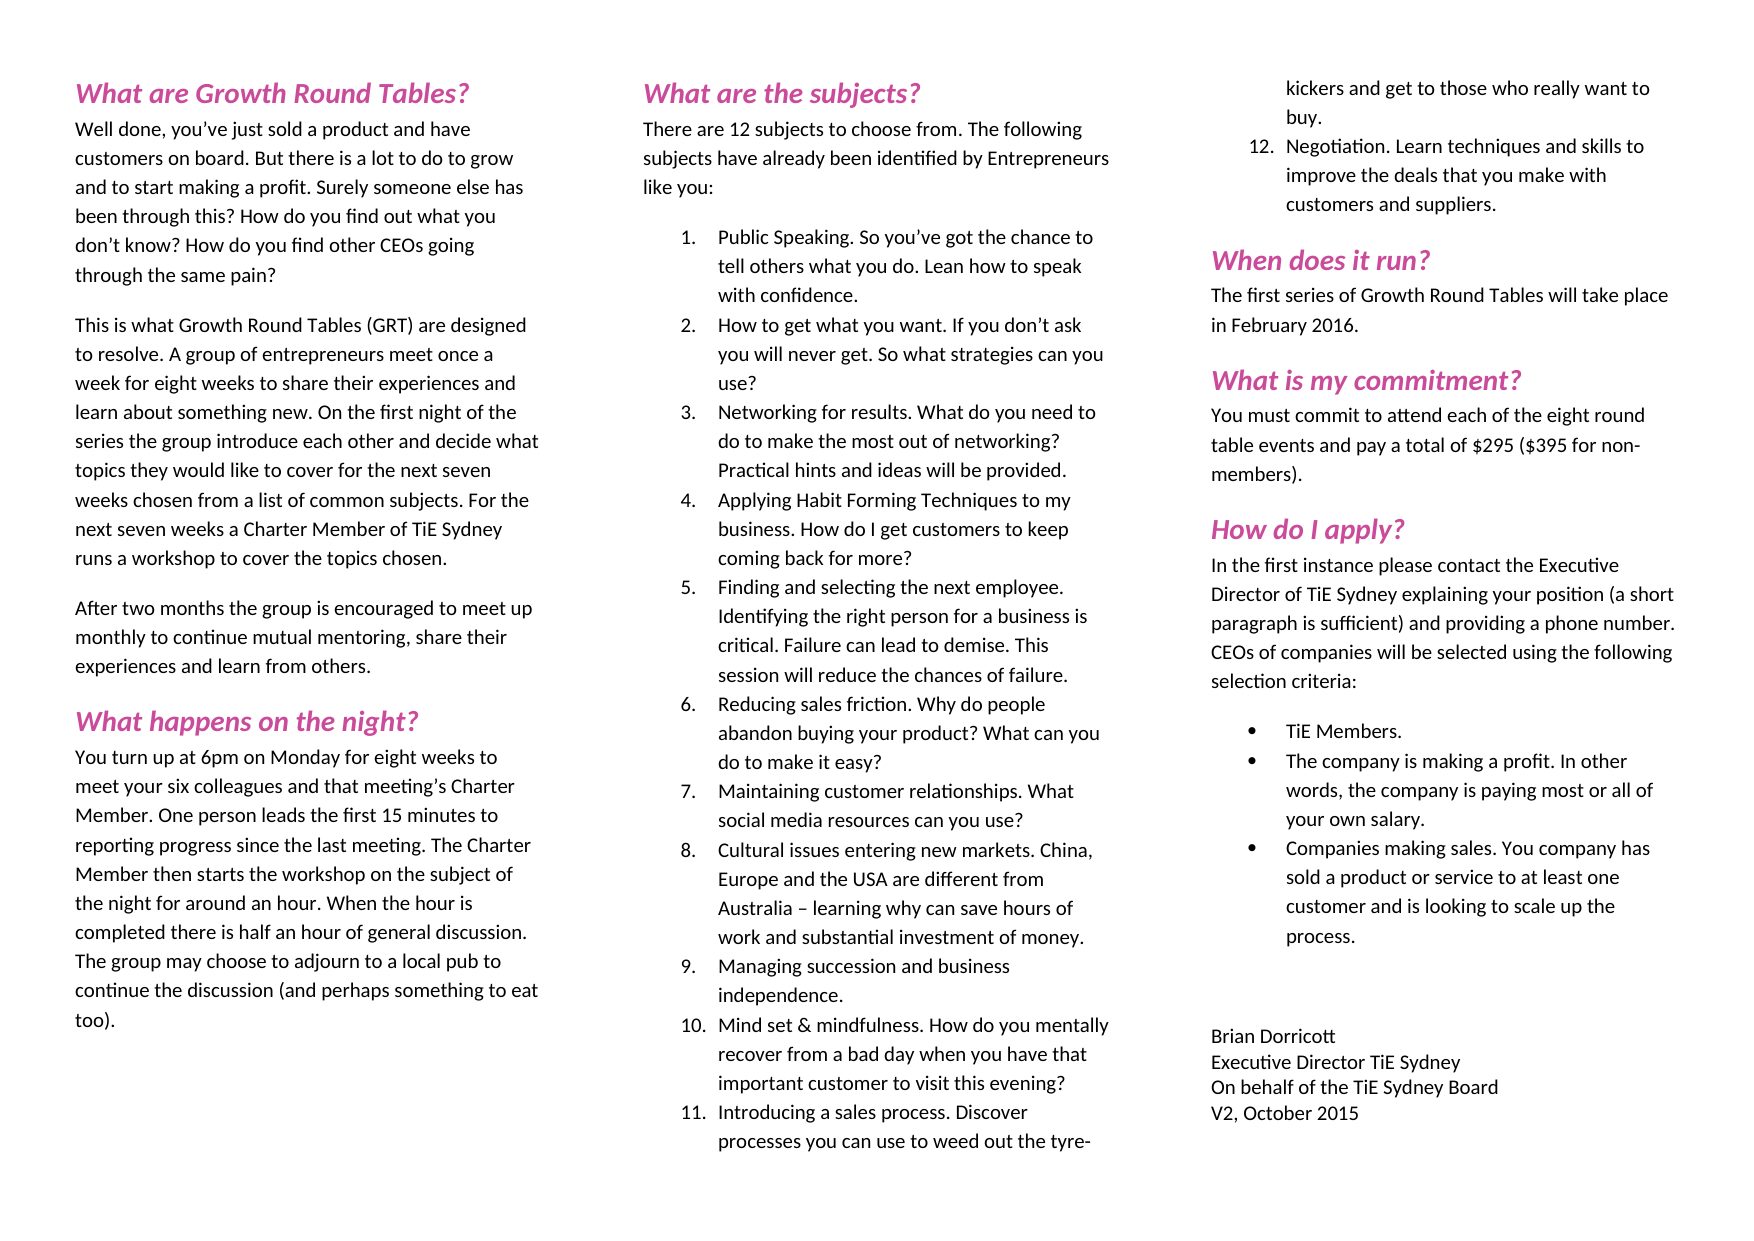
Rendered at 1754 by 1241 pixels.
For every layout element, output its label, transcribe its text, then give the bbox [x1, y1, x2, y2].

list Negotiation. Learn techniques and skills to improve the deals that you make with customers and suppliers. [1248, 133, 1679, 217]
text You must commit to attend each of the eight round table events and pay a total of $295 ($395 for non-members). [1211, 403, 1679, 486]
list Maintaining customer relationships. What social media resources can you use? [680, 778, 1111, 833]
text In the first instance please contact the Executive Director of TiE Sydney explaining your position (a short paragraph is sufficient) and providing a phone number. CEOs of companies will be selected using the following selection criteria: [1211, 552, 1679, 694]
text You turn up at 6pm on Monday for eight weeks to meet your six colleagues and that meeting’s Charter Member. One person leads the first 15 minutes to reporting progress since the last meeting. The Charter Member then starts the workshop on the subject of the night for around an hour. When the hour is completed there is half an hour of general discussion. The group may choose to adjourn to a local pub to continue the discussion (and perhaps something to eat too). [75, 744, 543, 1032]
text Brian Dorricott [1211, 1024, 1679, 1049]
subtitle What is my commitment? [1211, 362, 1679, 397]
subtitle What are Growth Round Tables? [75, 75, 543, 111]
list Managing succession and business independence. [680, 953, 1111, 1008]
list Applying Habit Forming Techniques to my business. How do I get customers to keep coming back for more? [680, 487, 1111, 571]
list Networking for results. What do you need to do to make the most out of networking? Practical hints and ideas will be provided. [680, 399, 1111, 483]
text There are 12 subjects to choose from. The following subjects have already been identified by Entrepreneurs like you: [643, 116, 1111, 200]
list Introducing a sales process. Discover processes you can use to weed out the tyre-kickers and get to those who really want to buy. [1248, 75, 1679, 129]
text After two months the group is encouraged to meet up monthly to continue mutual mentoring, share their experiences and learn from others. [75, 595, 543, 679]
list Cultural issues entering new markets. China, Europe and the USA are different from Australia – learning why can save hours of work and substantial investment of money. [680, 837, 1111, 950]
text V2, October 2015 [1211, 1100, 1679, 1125]
text Well done, you’ve just sold a product and have customers on board. But there is a lot to do to grow and to start making a profit. Surely someone else has been through this? How do you find out what you don’t know? How do you find other CEOs going through the same pain? [75, 116, 543, 287]
subtitle What happens on the night? [75, 703, 543, 739]
list How to get what you want. If you don’t ask you will never get. So what strategies can you use? [680, 312, 1111, 396]
text The first series of Growth Round Tables will take place in February 2016. [1211, 283, 1679, 337]
subtitle How do I apply? [1211, 511, 1679, 547]
text On behalf of the TiE Sydney Board [1211, 1074, 1679, 1100]
text This is what Growth Round Tables (GRT) are designed to resolve. A group of entrepreneurs meet once a week for eight weeks to share their experiences and learn about something new. On the first night of the series the group introduce each other and decide what topics they would like to cover for the next seven weeks chosen from a list of common subjects. For the next seven weeks a Charter Member of TiE Sydney runs a workshop to cover the topics chosen. [75, 312, 543, 571]
list The company is making a profit. In other words, the company is paying most or all of your own salary. [1248, 748, 1679, 832]
list Reducing sales friction. Why do people abandon buying your product? What can you do to make it easy? [680, 691, 1111, 775]
list Mind set & mindfulness. How do you mentally recover from a bad day when you have that important customer to visit this evening? [680, 1012, 1111, 1096]
list Companies making sales. You company has sold a product or service to at least one customer and is looking to scale up the process. [1248, 835, 1679, 948]
subtitle What are the subjects? [643, 75, 1111, 111]
list Finding and selecting the next employee. Identifying the right person for a business is critical. Failure can lead to demise. This session will reduce the chances of failure. [680, 574, 1111, 687]
text Executive Director TiE Sydney [1211, 1049, 1679, 1074]
list Public Speaking. So you’ve got the chance to tell others what you do. Lean how to speak with confidence. [680, 224, 1111, 308]
list Introducing a sales process. Discover processes you can use to weed out the tyre-kickers and get to those who really want to buy. [680, 1099, 1111, 1154]
list TiE Members. [1248, 719, 1679, 744]
subtitle When does it run? [1211, 242, 1679, 277]
